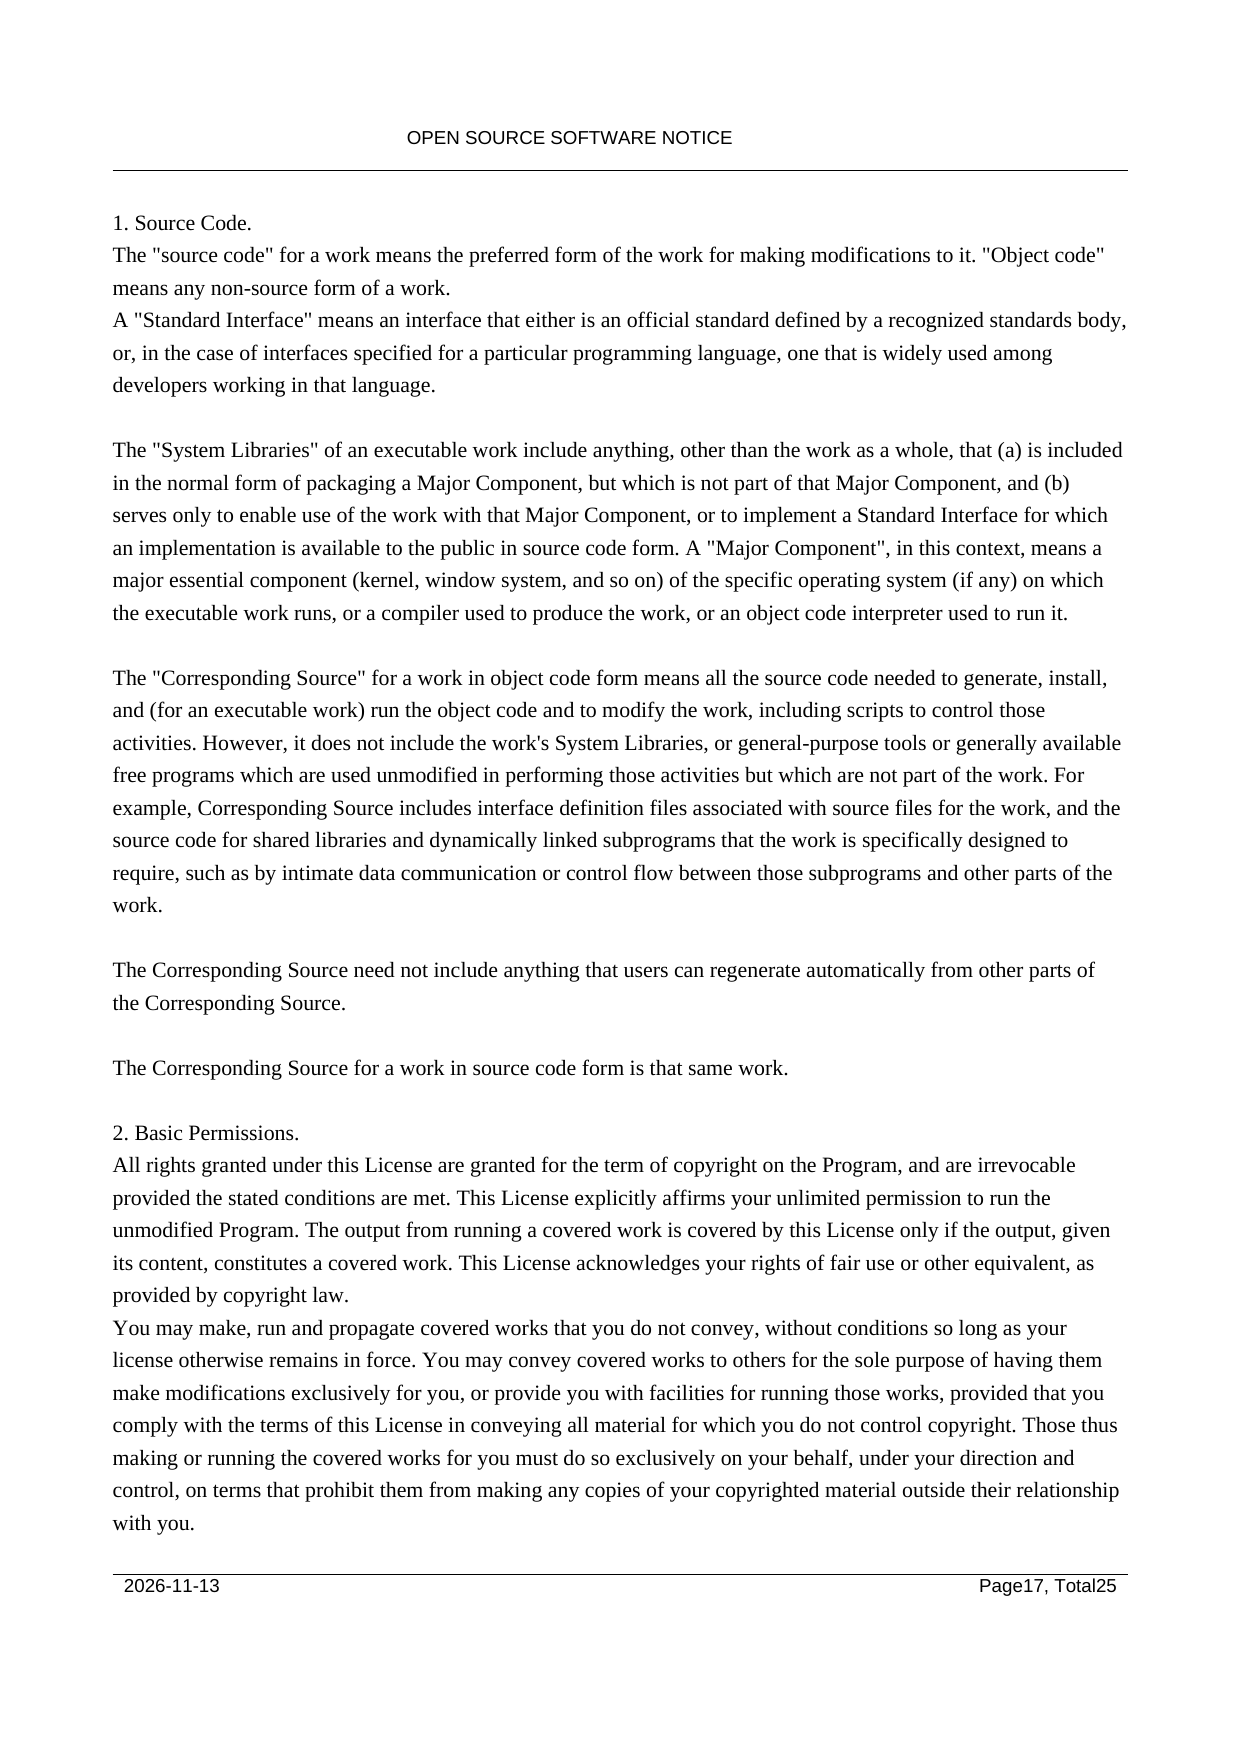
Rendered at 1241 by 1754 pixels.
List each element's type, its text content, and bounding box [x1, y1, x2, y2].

text 1. Source Code. [112, 206, 1128, 239]
text All rights granted under this License are granted for the term of copyright on the Program, and are irrevocable provided the stated conditions are met. This License explicitly affirms your unlimited permission to run the unmodified Program. The output from running a covered work is covered by this License only if the output, given its content, constitutes a covered work. This License acknowledges your rights of fair use or other equivalent, as provided by copyright law. [112, 1149, 1128, 1311]
text The "source code" for a work means the preferred form of the work for making modifications to it. "Object code" means any non-source form of a work. [112, 239, 1128, 304]
text 2. Basic Permissions. [112, 1116, 1128, 1149]
text The "Corresponding Source" for a work in object code form means all the source code needed to generate, install, and (for an executable work) run the object code and to modify the work, including scripts to control those activities. However, it does not include the work's System Libraries, or general-purpose tools or generally available free programs which are used unmodified in performing those activities but which are not part of the work. For example, Corresponding Source includes interface definition files associated with source files for the work, and the source code for shared libraries and dynamically linked subprograms that the work is specifically designed to require, such as by intimate data communication or control flow between those subprograms and other parts of the work. [112, 661, 1128, 921]
text The "System Libraries" of an executable work include anything, other than the work as a whole, that (a) is included in the normal form of packaging a Major Component, but which is not part of that Major Component, and (b) serves only to enable use of the work with that Major Component, or to implement a Standard Interface for which an implementation is available to the public in source code form. A "Major Component", in this context, means a major essential component (kernel, window system, and so on) of the specific operating system (if any) on which the executable work runs, or a compiler used to produce the work, or an object code interpreter used to run it. [112, 434, 1128, 629]
text The Corresponding Source need not include anything that users can regenerate automatically from other parts of the Corresponding Source. [112, 954, 1128, 1019]
text The Corresponding Source for a work in source code form is that same work. [112, 1051, 1128, 1084]
text You may make, run and propagate covered works that you do not convey, without conditions so long as your license otherwise remains in force. You may convey covered works to others for the sole purpose of having them make modifications exclusively for you, or provide you with facilities for running those works, provided that you comply with the terms of this License in conveying all material for which you do not control copyright. Those thus making or running the covered works for you must do so exclusively on your behalf, under your direction and control, on terms that prohibit them from making any copies of your copyrighted material outside their relationship with you. [112, 1311, 1128, 1539]
text A "Standard Interface" means an interface that either is an official standard defined by a recognized standards body, or, in the case of interfaces specified for a particular programming language, one that is widely used among developers working in that language. [112, 304, 1128, 401]
